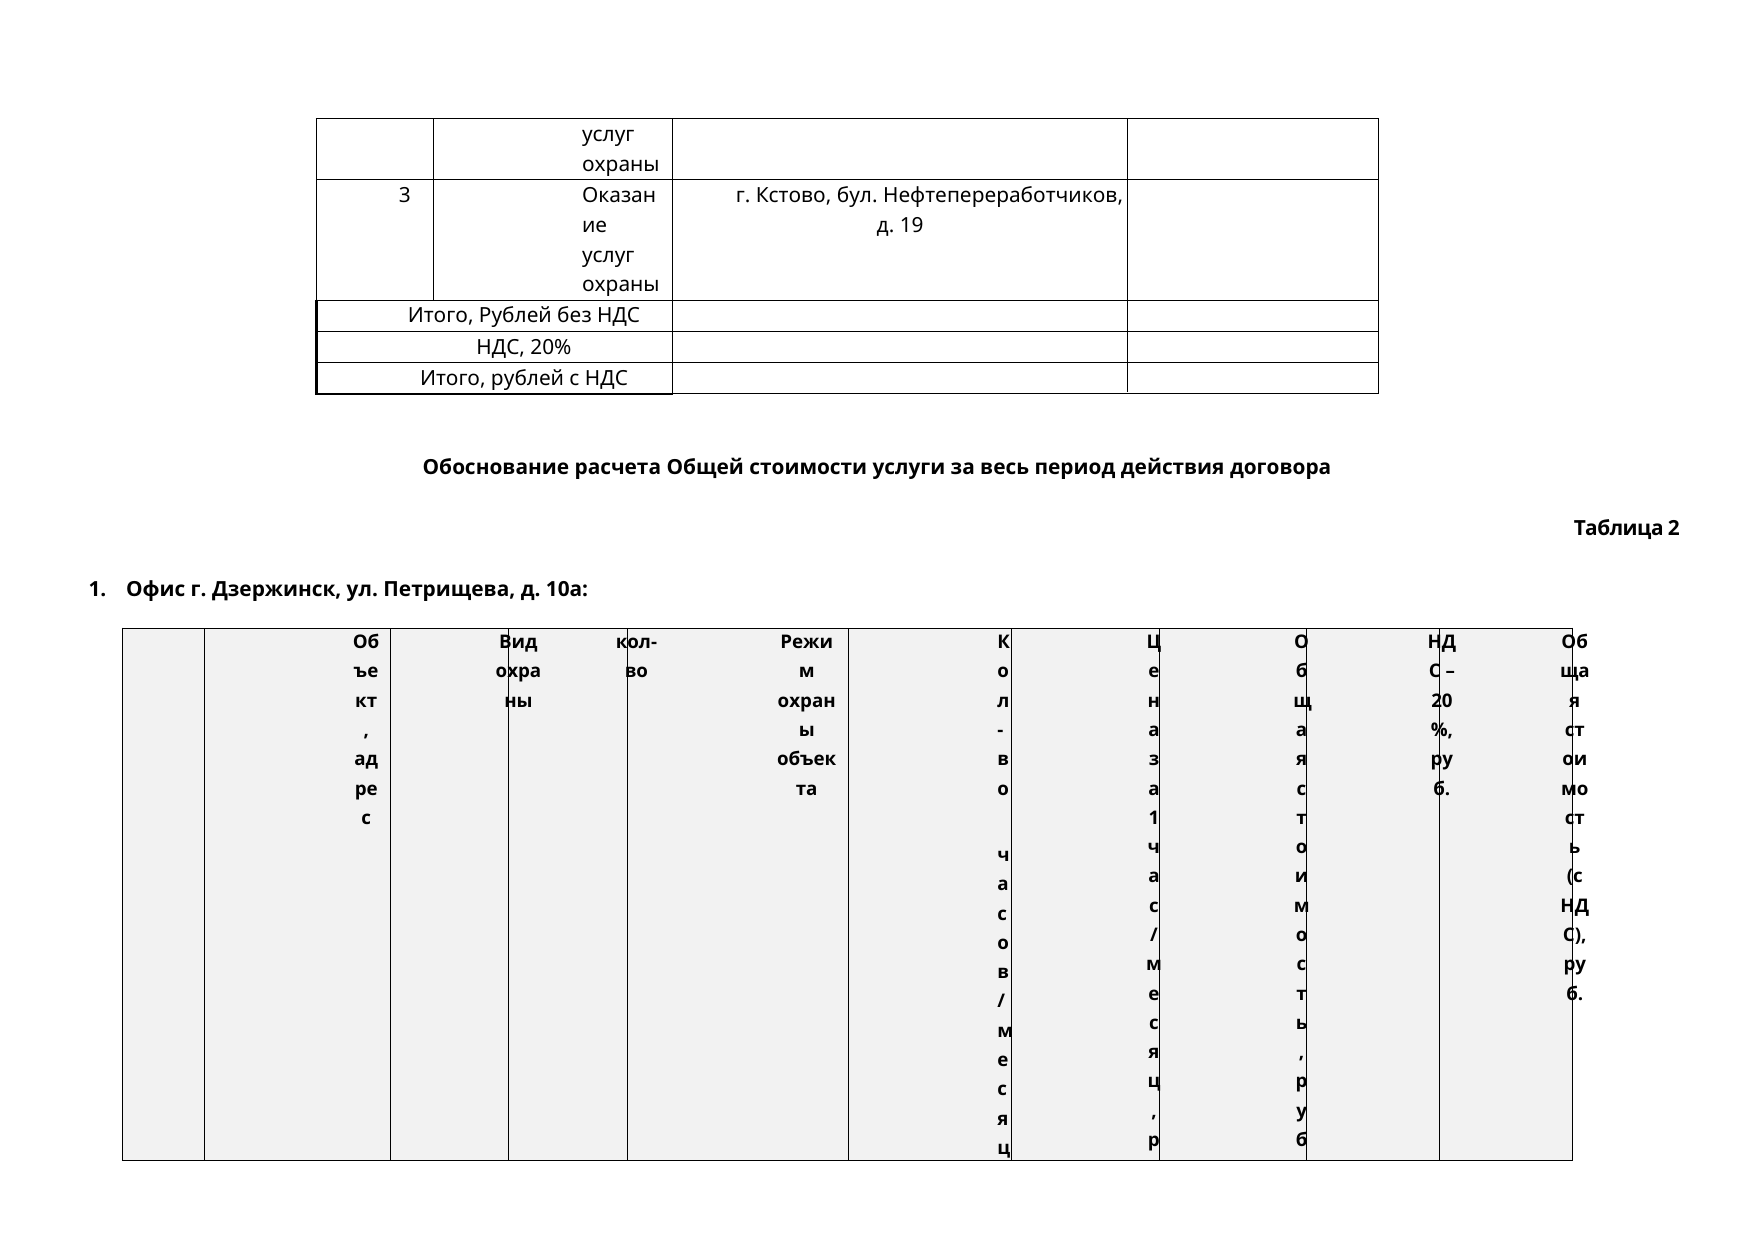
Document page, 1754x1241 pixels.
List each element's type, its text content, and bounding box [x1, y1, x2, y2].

table_header Объект, адрес [205, 629, 390, 1160]
table_cell [1128, 363, 1378, 393]
table_cell НДС, 20% [318, 332, 672, 362]
table_cell г. Кстово, бул. Нефтепереработчиков, д. 19 [673, 180, 1127, 299]
table_cell [1128, 301, 1378, 331]
table_cell 2 [317, 119, 433, 179]
text Таблица 2 [15, 513, 1680, 541]
table_cell [1128, 180, 1378, 299]
table_cell Итого, рублей с НДС [318, 363, 672, 393]
table_cell 3 [317, 180, 433, 299]
table_cell Итого, Рублей без НДС [318, 301, 672, 331]
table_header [1440, 629, 1572, 1160]
table_header кол-во [509, 629, 627, 1160]
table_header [628, 629, 848, 1160]
text Обоснование расчета Общей стоимости услуги за весь период действия договора [15, 452, 1680, 480]
table_header № [123, 629, 204, 1160]
list Офис г. Дзержинск, ул. Петрищева, д. 10а: [88, 574, 1680, 602]
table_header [1160, 629, 1306, 1160]
table_cell Оказание услуг охраны [434, 119, 672, 179]
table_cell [673, 119, 1127, 179]
table_header НДС – 20%, руб. [1307, 629, 1439, 1160]
table_cell [1128, 119, 1378, 179]
table_header Вид охраны [391, 629, 508, 1160]
table_cell [1128, 332, 1378, 362]
table_cell Оказание услуг охраны [434, 180, 672, 299]
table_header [1012, 629, 1159, 1160]
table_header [849, 629, 1011, 1160]
